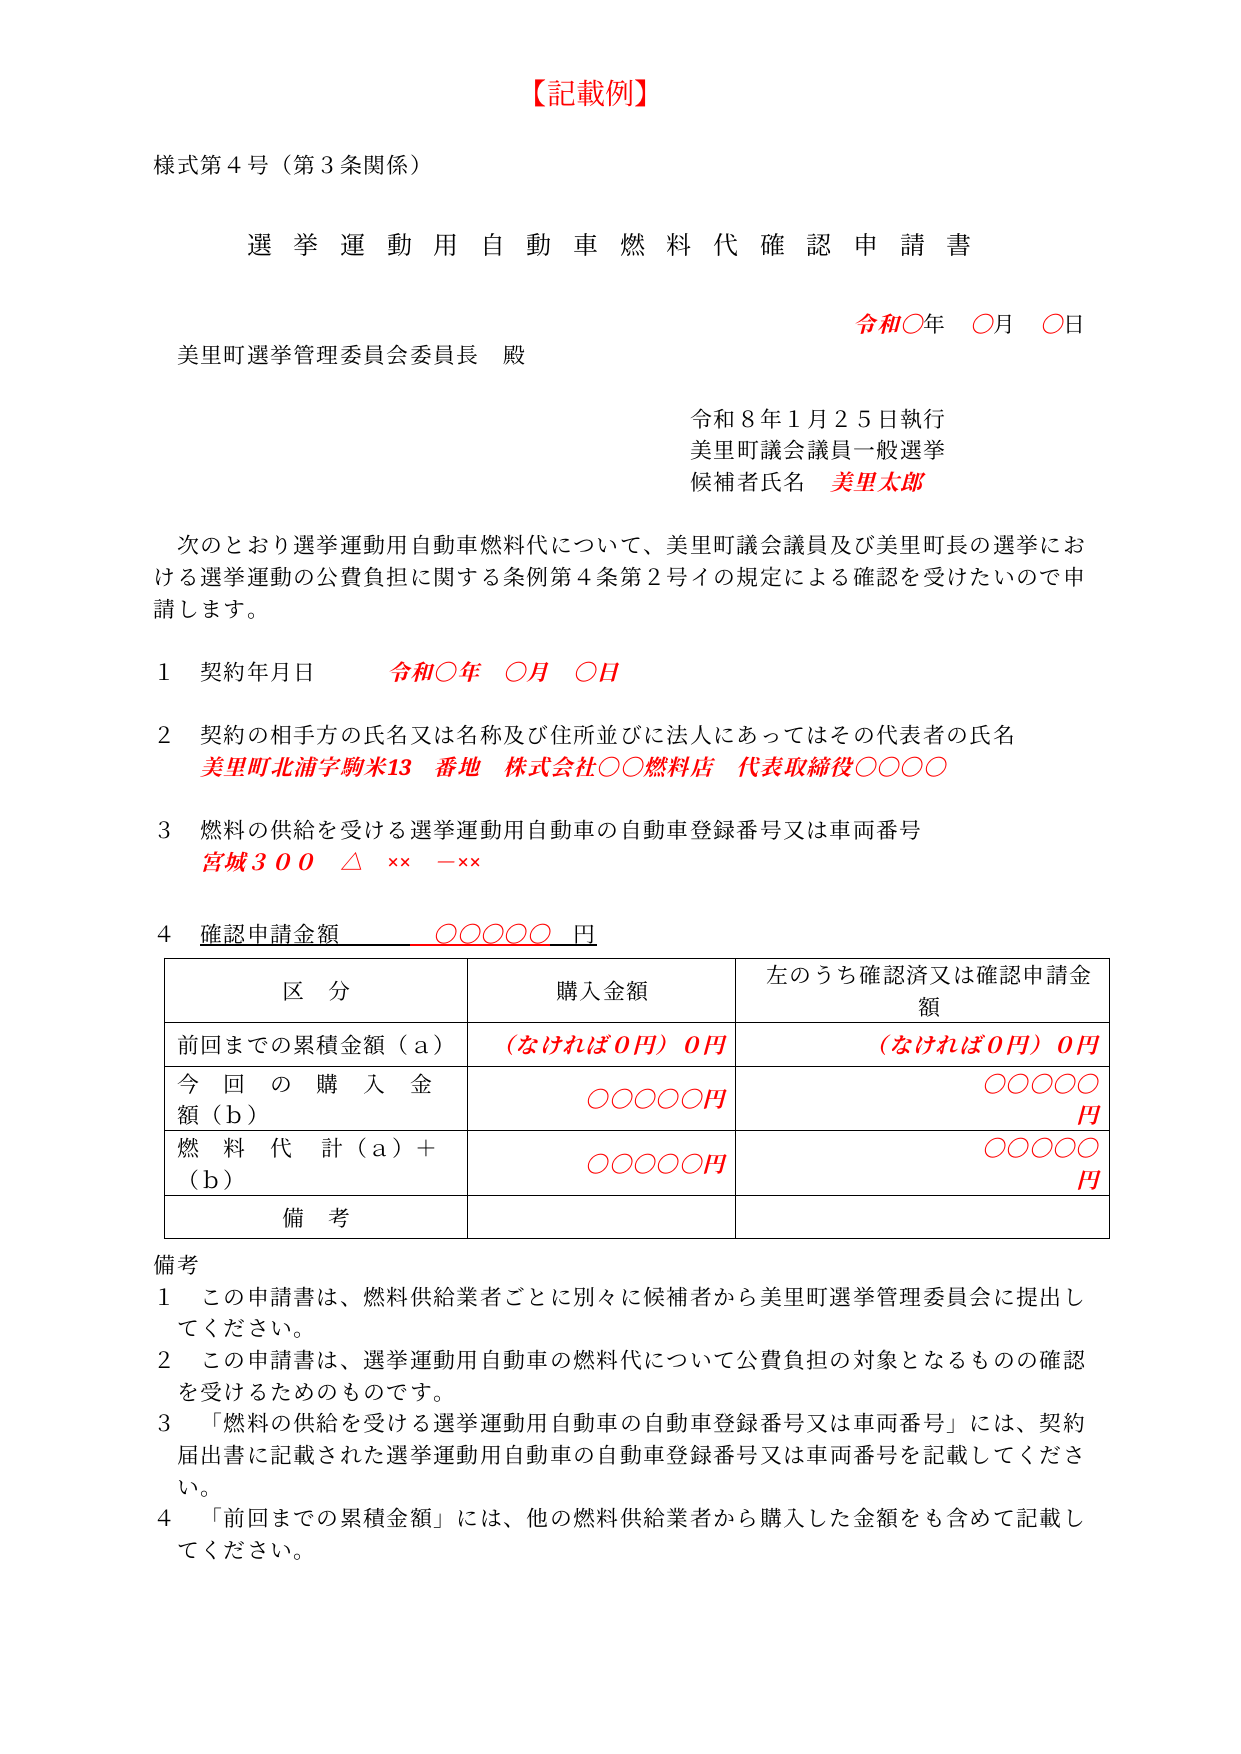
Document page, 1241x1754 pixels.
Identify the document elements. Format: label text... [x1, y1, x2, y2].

table_cell 〇〇〇〇〇円 [736, 1131, 1109, 1194]
text 候補者氏名 美里太郎 [153, 465, 1087, 497]
table_header 購入金額 [468, 959, 735, 1022]
table_cell 備 考 [165, 1196, 467, 1238]
table_cell （なければ０円）０円 [468, 1023, 735, 1066]
text １ この申請書は、燃料供給業者ごとに別々に候補者から美里町選挙管理委員会に提出してください。 [153, 1279, 1087, 1343]
table_cell 〇〇〇〇〇円 [468, 1067, 735, 1130]
table_cell 〇〇〇〇〇円 [468, 1131, 735, 1194]
text 美里町北浦字駒米13番地 株式会社〇〇燃料店 代表取締役〇〇〇〇 [153, 750, 1087, 782]
table_cell 〇〇〇〇〇円 [736, 1067, 1109, 1130]
table_header 左のうち確認済又は確認申請金額 [736, 959, 1109, 1022]
table_header 区 分 [165, 959, 467, 1022]
table_cell [736, 1196, 1109, 1238]
table_cell 燃料代計（ａ）＋（ｂ） [165, 1131, 467, 1194]
text 様式第４号（第３条関係） [153, 149, 1087, 180]
text ２ この申請書は、選挙運動用自動車の燃料代について公費負担の対象となるものの確認を受けるためのものです。 [153, 1343, 1087, 1406]
text 令和８年１月２５日執行 [153, 402, 993, 434]
text ３ 燃料の供給を受ける選挙運動用自動車の自動車登録番号又は車両番号 [153, 814, 1087, 845]
table_cell 今回の購入金額（ｂ） [165, 1067, 467, 1130]
text 備考 [153, 1248, 1087, 1279]
text １ 契約年月日 令和〇年 〇月 〇日 [153, 655, 1087, 687]
text ２ 契約の相手方の氏名又は名称及び住所並びに法人にあってはその代表者の氏名 [153, 719, 1087, 750]
text 次のとおり選挙運動用自動車燃料代について、美里町議会議員及び美里町長の選挙における選挙運動の公費負担に関する条例第４条第２号イの規定による確認を受けたいので申請します。 [153, 529, 1087, 624]
text 選挙運動用自動車燃料代確認申請書 [153, 212, 1087, 275]
table_cell （なければ０円）０円 [736, 1023, 1109, 1066]
table_cell 前回までの累積金額（ａ） [165, 1023, 467, 1066]
text 美里町議会議員一般選挙 [153, 434, 993, 465]
text 美里町選挙管理委員会委員長 殿 [153, 339, 1087, 370]
text ３ 「燃料の供給を受ける選挙運動用自動車の自動車登録番号又は車両番号」には、契約届出書に記載された選挙運動用自動車の自動車登録番号又は車両番号を記載してください。 [153, 1406, 1087, 1501]
table_cell [468, 1196, 735, 1238]
text ４ 「前回までの累積金額」には、他の燃料供給業者から購入した金額をも含めて記載してください。 [153, 1501, 1087, 1564]
text ４ 確認申請金額 〇〇〇〇〇 円 [153, 917, 1087, 949]
text 令和〇年 〇月 〇日 [153, 307, 1087, 339]
text 宮城３００ △ ××－×× [153, 845, 1087, 877]
